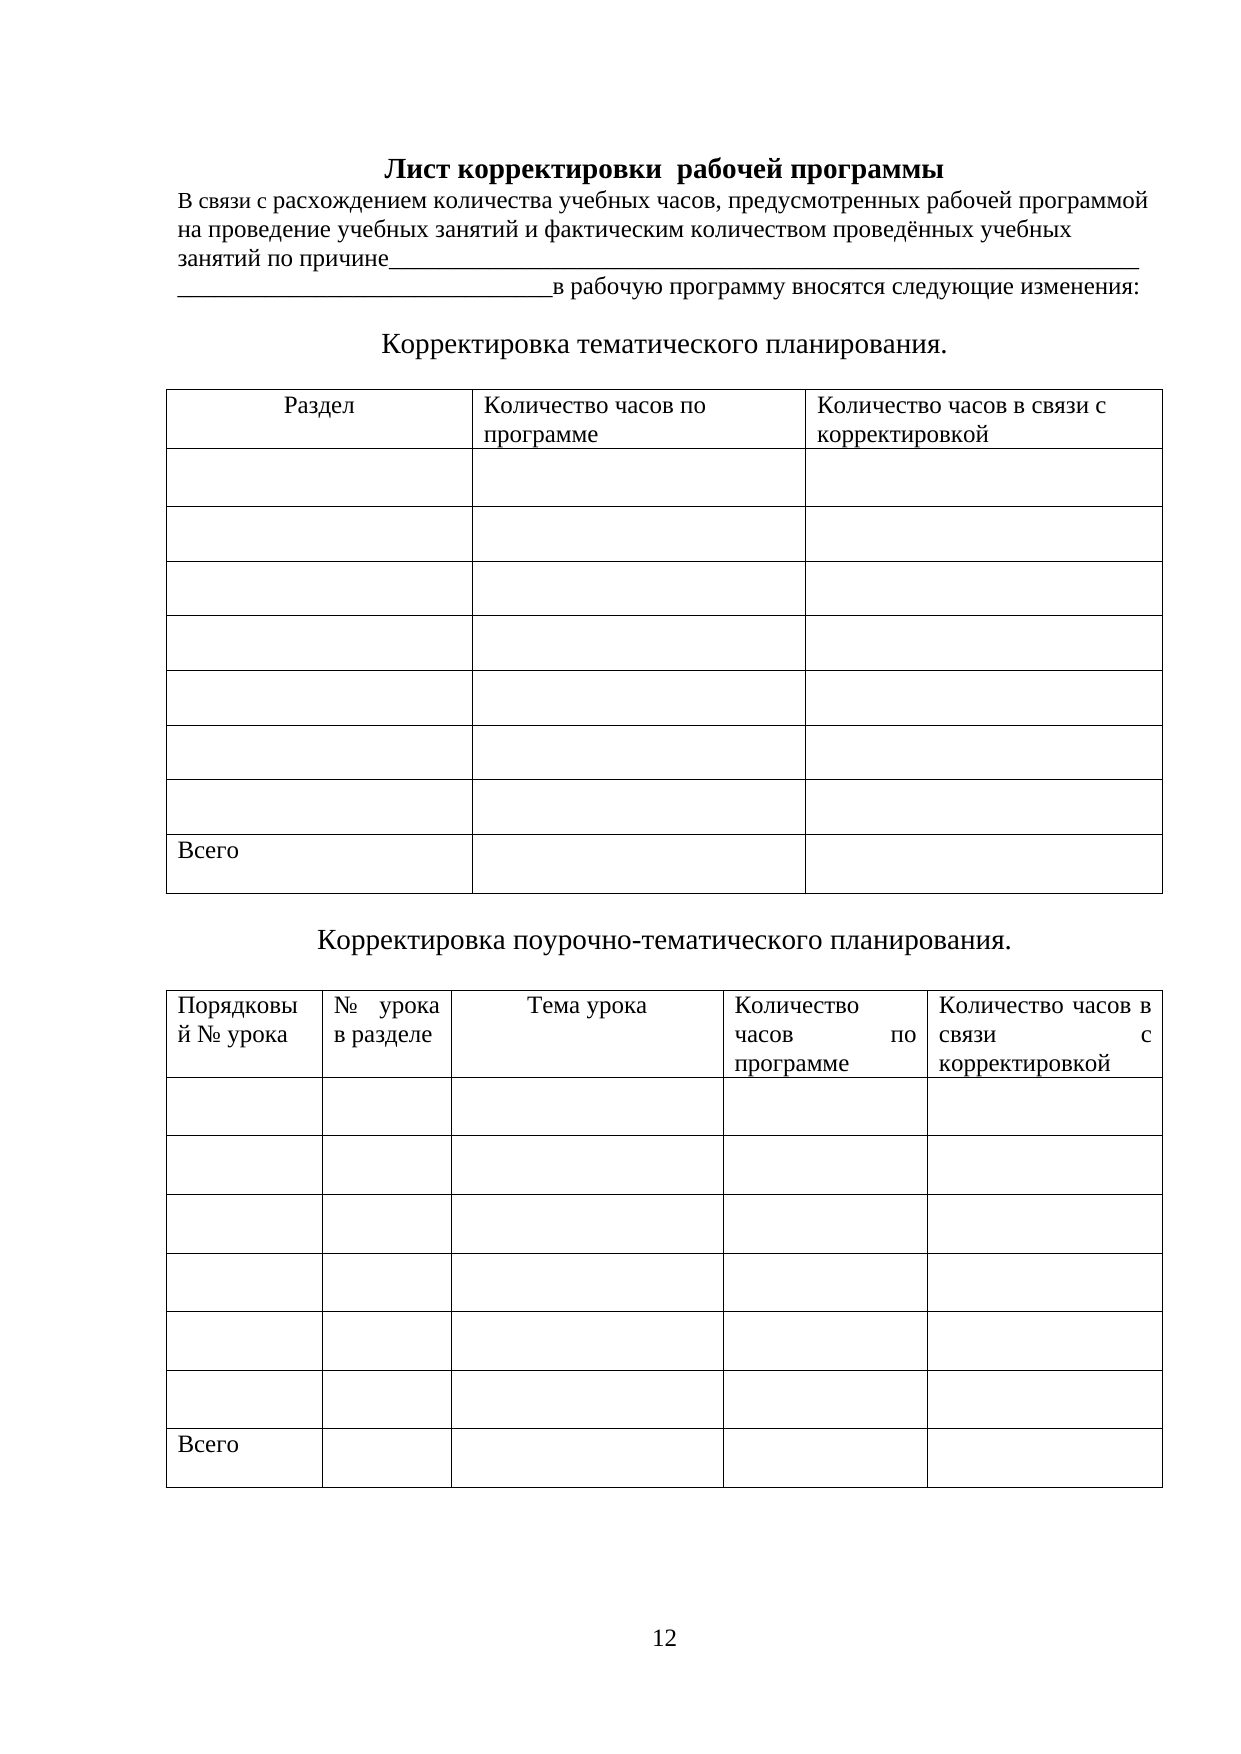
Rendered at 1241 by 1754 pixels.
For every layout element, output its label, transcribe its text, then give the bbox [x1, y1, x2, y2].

table_cell [473, 562, 805, 615]
table_cell [928, 1195, 1162, 1252]
table_cell [323, 1312, 451, 1369]
table_cell [473, 616, 805, 670]
table_cell [724, 1195, 927, 1252]
table_cell [323, 1136, 451, 1194]
table_cell [452, 1078, 723, 1135]
text Корректировка тематического планирования. [177, 327, 1152, 360]
table_cell [323, 1078, 451, 1135]
table_cell [473, 835, 805, 893]
table_cell [167, 726, 472, 779]
table_cell [806, 780, 1162, 834]
table_cell [724, 1429, 927, 1487]
table_cell [167, 671, 472, 725]
table_cell [167, 1136, 322, 1194]
table_cell [806, 507, 1162, 561]
table_cell [806, 835, 1162, 893]
text Корректировка поурочно-тематического планирования. [177, 922, 1152, 956]
table_header Количество часов в связи с корректировкой [928, 991, 1162, 1077]
table_cell [806, 616, 1162, 670]
table_header Количество часов по программе [473, 390, 805, 447]
table_cell [473, 726, 805, 779]
table_cell [928, 1371, 1162, 1428]
table_cell [167, 616, 472, 670]
table_cell [452, 1254, 723, 1311]
table_header Тема урока [452, 991, 723, 1077]
table_cell Всего [167, 1429, 322, 1487]
table_cell [167, 1078, 322, 1135]
table_cell [724, 1136, 927, 1194]
table_cell [452, 1429, 723, 1487]
table_cell [473, 507, 805, 561]
table_cell [323, 1371, 451, 1428]
table_cell [167, 1254, 322, 1311]
table_cell [928, 1078, 1162, 1135]
table_header Порядковый № урока [167, 991, 322, 1077]
table_header № урока в разделе [323, 991, 451, 1077]
table_cell [167, 449, 472, 506]
table_cell [806, 562, 1162, 615]
table_cell [323, 1195, 451, 1252]
table_cell [167, 562, 472, 615]
text ______________________________в рабочую программу вносятся следующие изменения: [177, 271, 1152, 300]
text Лист корректировки рабочей программы [177, 152, 1152, 185]
table_cell [806, 726, 1162, 779]
table_header Раздел [167, 390, 472, 447]
table_cell [928, 1429, 1162, 1487]
table_cell [928, 1312, 1162, 1369]
table_cell [928, 1136, 1162, 1194]
table_cell [167, 1195, 322, 1252]
table_cell [452, 1371, 723, 1428]
table_cell [167, 780, 472, 834]
table_cell [928, 1254, 1162, 1311]
table_header Количество часов в связи с корректировкой [806, 390, 1162, 447]
table_cell [473, 780, 805, 834]
table_cell [806, 449, 1162, 506]
table_cell [724, 1078, 927, 1135]
table_cell [724, 1312, 927, 1369]
table_cell [806, 671, 1162, 725]
table_cell [323, 1429, 451, 1487]
table_cell [724, 1371, 927, 1428]
table_cell [452, 1312, 723, 1369]
table_cell [452, 1195, 723, 1252]
table_cell Всего [167, 835, 472, 893]
table_cell [473, 449, 805, 506]
table_cell [167, 507, 472, 561]
table_cell [724, 1254, 927, 1311]
table_cell [167, 1371, 322, 1428]
table_cell [452, 1136, 723, 1194]
table_cell [473, 671, 805, 725]
table_cell [323, 1254, 451, 1311]
table_cell [167, 1312, 322, 1369]
table_header Количество часов по программе [724, 991, 927, 1077]
text В связи с расхождением количества учебных часов, предусмотренных рабочей программой на проведение учебных занятий и фактическим количеством проведённых учебных занятий по причине____________________________________________________________ [177, 185, 1152, 271]
